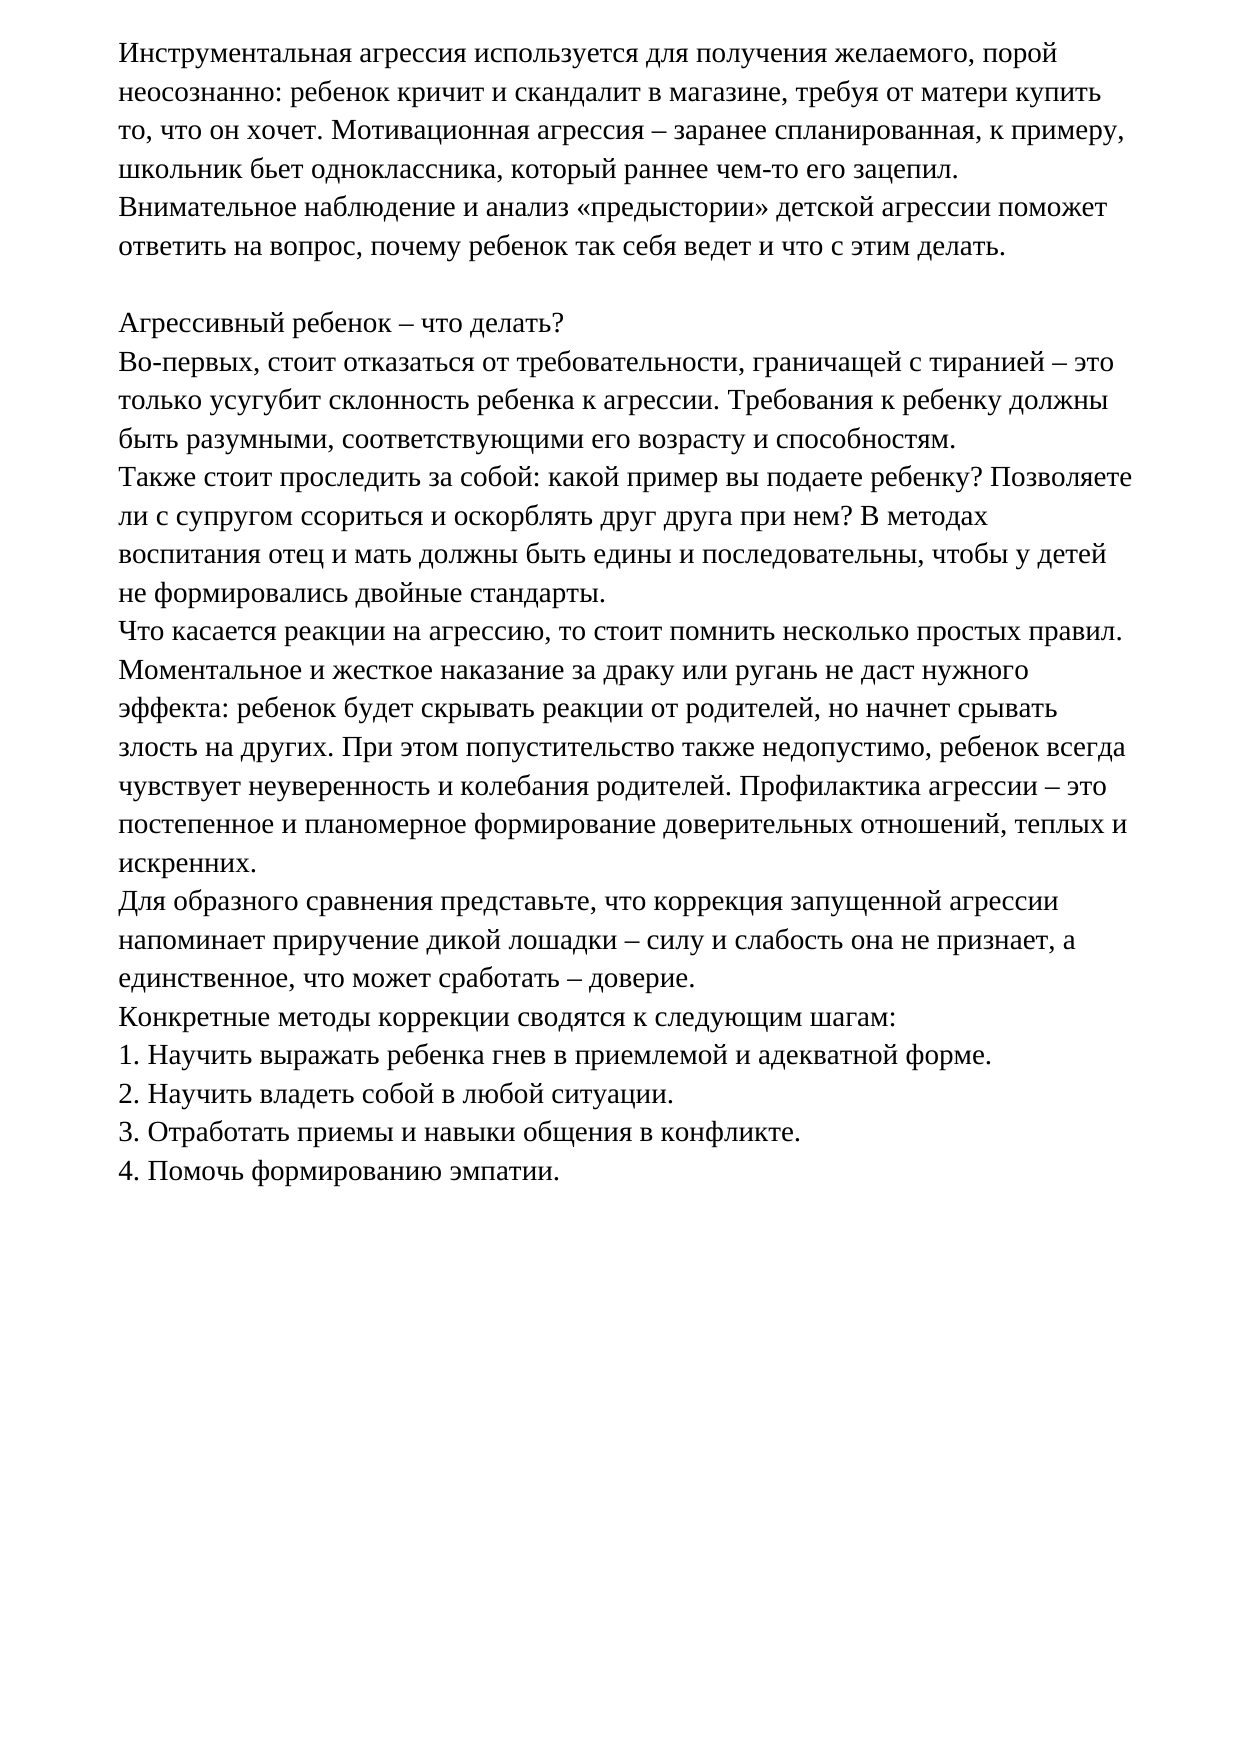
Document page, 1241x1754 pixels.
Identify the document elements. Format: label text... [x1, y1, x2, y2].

text Также стоит проследить за собой: какой пример вы подаете ребенку? Позволяете ли с супругом ссориться и оскорблять друг друга при нем? В методах воспитания отец и мать должны быть едины и последовательны, чтобы у детей не формировались двойные стандарты. [118, 459, 1137, 608]
text 3. Отработать приемы и навыки общения в конфликте. [118, 1114, 1137, 1148]
text Для образного сравнения представьте, что коррекция запущенной агрессии напоминает приручение дикой лошадки – силу и слабость она не признает, а единственное, что может сработать – доверие. [118, 883, 1137, 994]
text Конкретные методы коррекции сводятся к следующим шагам: [118, 999, 1137, 1032]
text Внимательное наблюдение и анализ «предыстории» детской агрессии поможет ответить на вопрос, почему ребенок так себя ведет и что с этим делать. [118, 189, 1137, 262]
text Инструментальная агрессия используется для получения желаемого, порой неосознанно: ребенок кричит и скандалит в магазине, требуя от матери купить то, что он хочет. Мотивационная агрессия – заранее спланированная, к примеру, школьник бьет одноклассника, который раннее чем-то его зацепил. [118, 35, 1137, 184]
text 1. Научить выражать ребенка гнев в приемлемой и адекватной форме. [118, 1037, 1137, 1071]
text 4. Помочь формированию эмпатии. [118, 1153, 1137, 1187]
text Агрессивный ребенок – что делать? [118, 305, 1137, 339]
text 2. Научить владеть собой в любой ситуации. [118, 1076, 1137, 1109]
text Во-первых, стоит отказаться от требовательности, граничащей с тиранией – это только усугубит склонность ребенка к агрессии. Требования к ребенку должны быть разумными, соответствующими его возрасту и способностям. [118, 344, 1137, 454]
text Что касается реакции на агрессию, то стоит помнить несколько простых правил. Моментальное и жесткое наказание за драку или ругань не даст нужного эффекта: ребенок будет скрывать реакции от родителей, но начнет срывать злость на других. При этом попустительство также недопустимо, ребенок всегда чувствует неуверенность и колебания родителей. Профилактика агрессии – это постепенное и планомерное формирование доверительных отношений, теплых и искренних. [118, 613, 1137, 878]
